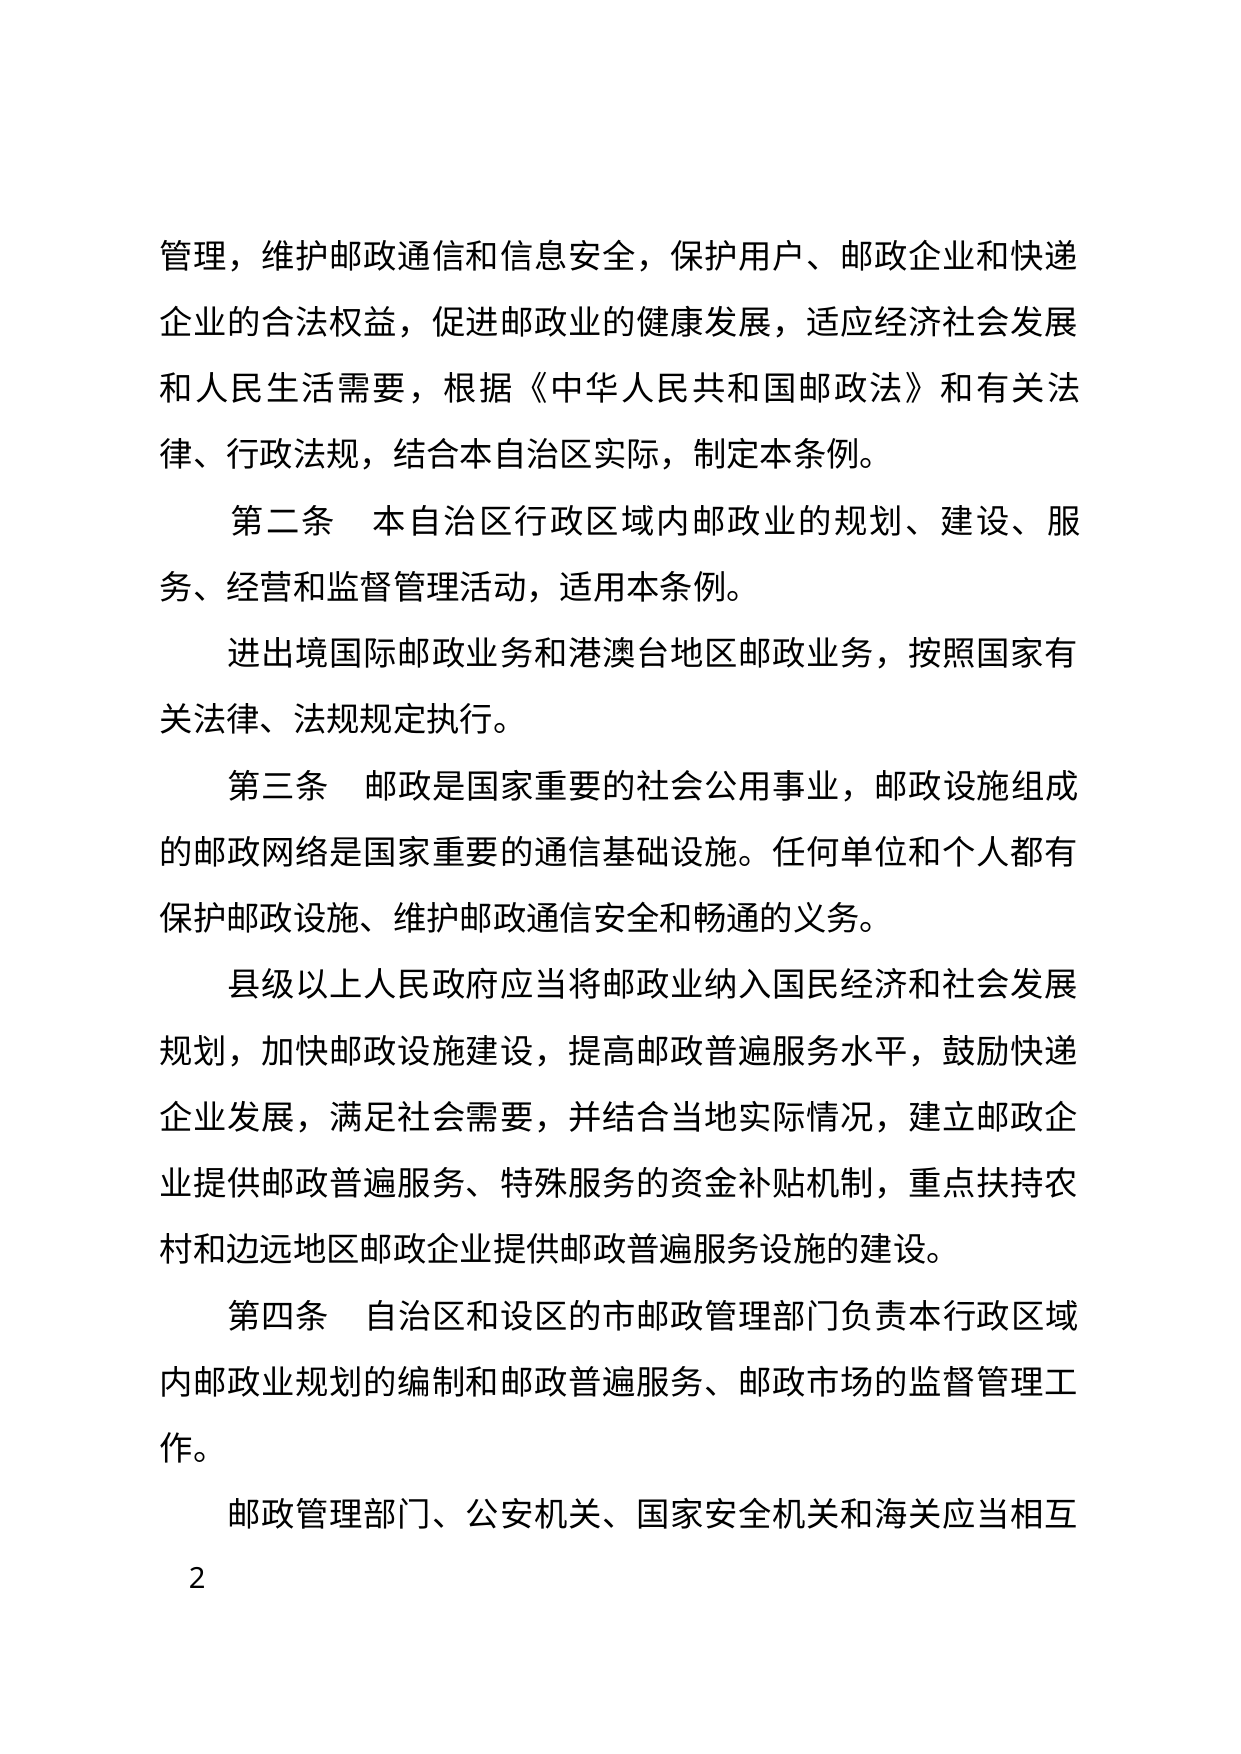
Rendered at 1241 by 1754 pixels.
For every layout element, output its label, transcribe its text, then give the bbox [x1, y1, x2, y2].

text 进出境国际邮政业务和港澳台地区邮政业务，按照国家有关法律、法规规定执行。 [159, 618, 1081, 750]
text 第三条 邮政是国家重要的社会公用事业，邮政设施组成的邮政网络是国家重要的通信基础设施。任何单位和个人都有保护邮政设施、维护邮政通信安全和畅通的义务。 [159, 750, 1081, 949]
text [159, 220, 1081, 485]
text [159, 1479, 1081, 1545]
text 第二条 本自治区行政区域内邮政业的规划、建设、服务、经营和监督管理活动，适用本条例。 [159, 485, 1081, 618]
text 县级以上人民政府应当将邮政业纳入国民经济和社会发展规划，加快邮政设施建设，提高邮政普遍服务水平，鼓励快递企业发展，满足社会需要，并结合当地实际情况，建立邮政企业提供邮政普遍服务、特殊服务的资金补贴机制，重点扶持农村和边远地区邮政企业提供邮政普遍服务设施的建设。 [159, 949, 1081, 1280]
text 第四条 自治区和设区的市邮政管理部门负责本行政区域内邮政业规划的编制和邮政普遍服务、邮政市场的监督管理工作。 [159, 1280, 1081, 1479]
